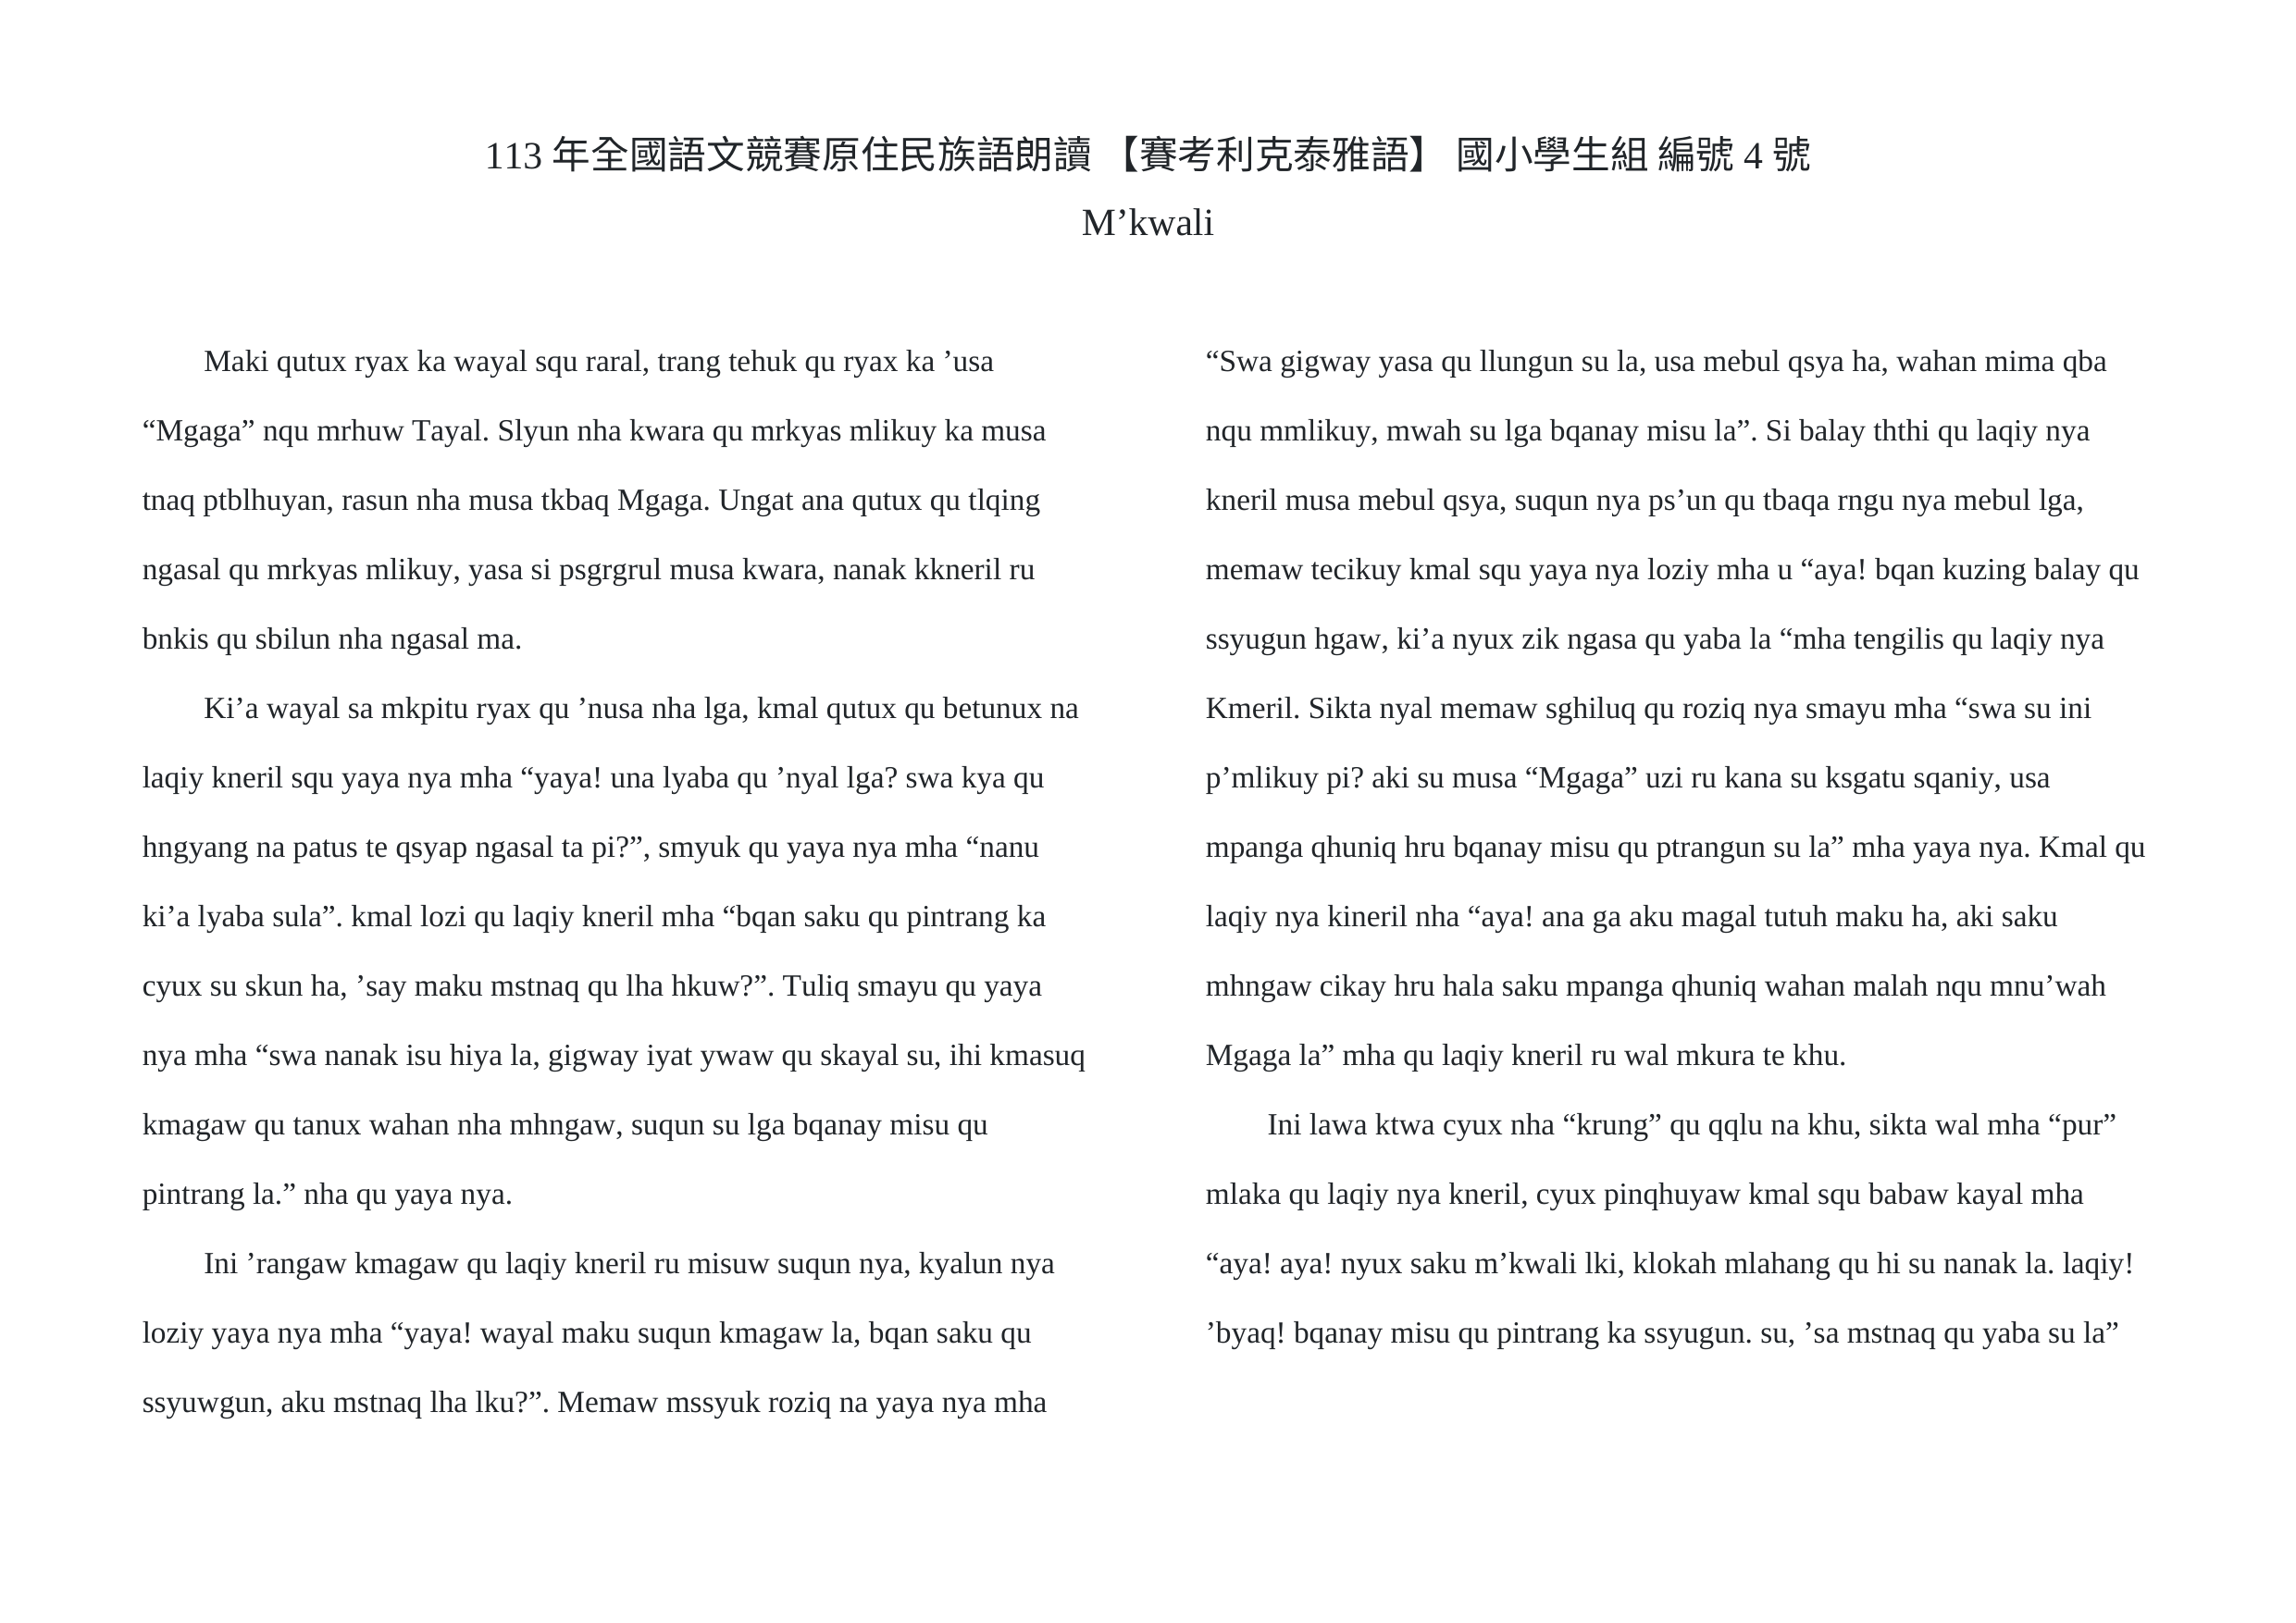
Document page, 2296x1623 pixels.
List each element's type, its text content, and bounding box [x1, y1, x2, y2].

text Ini lawa ktwa cyux nha “krung” qu qqlu na khu, sikta wal mha “pur” mlaka qu laqiy nya kneril, cyux pinqhuyaw kmal squ babaw kayal mha “aya! aya! nyux saku m’kwali lki, klokah mlahang qu hi su nanak la. laqiy! ’byaq! bqanay misu qu pintrang ka ssyugun. su, ’sa mstnaq qu yaba su la” [1206, 1089, 2153, 1367]
text Maki qutux ryax ka wayal squ raral, trang tehuk qu ryax ka ’usa “Mgaga” nqu mrhuw Tayal. Slyun nha kwara qu mrkyas mlikuy ka musa tnaq ptblhuyan, rasun nha musa tkbaq Mgaga. Ungat ana qutux qu tlqing ngasal qu mrkyas mlikuy, yasa si psgrgrul musa kwara, nanak kkneril ru bnkis qu sbilun nha ngasal ma. [142, 326, 1090, 673]
text Ini ’rangaw kmagaw qu laqiy kneril ru misuw suqun nya, kyalun nya loziy yaya nya mha “yaya! wayal maku suqun kmagaw la, bqan saku qu ssyuwgun, aku mstnaq lha lku?”. Memaw mssyuk roziq na yaya nya mha “Swa gigway yasa qu llungun su la, usa mebul qsya ha, wahan mima qba nqu mmlikuy, mwah su lga bqanay misu la”. Si balay ththi qu laqiy nya kneril musa mebul qsya, suqun nya ps’un qu tbaqa rngu nya mebul lga, memaw tecikuy kmal squ yaya nya loziy mha u “aya! bqan kuzing balay qu ssyugun hgaw, ki’a nyux zik ngasa qu yaba la “mha tengilis qu laqiy nya Kmeril. Sikta nyal memaw sghiluq qu roziq nya smayu mha “swa su ini p’mlikuy pi? aki su musa “Mgaga” uzi ru kana su ksgatu sqaniy, usa mpanga qhuniq hru bqanay misu qu ptrangun su la” mha yaya nya. Kmal qu laqiy nya kineril nha “aya! ana ga aku magal tutuh maku ha, aki saku mhngaw cikay hru hala saku mpanga qhuniq wahan malah nqu mnu’wah Mgaga la” mha qu laqiy kneril ru wal mkura te khu. [1206, 326, 2153, 1089]
text 113 年全國語文競賽原住民族語朗讀 【賽考利克泰雅語】 國小學生組 編號 4 號 [142, 118, 2153, 187]
text Ini ’rangaw kmagaw qu laqiy kneril ru misuw suqun nya, kyalun nya loziy yaya nya mha “yaya! wayal maku suqun kmagaw la, bqan saku qu ssyuwgun, aku mstnaq lha lku?”. Memaw mssyuk roziq na yaya nya mha “Swa gigway yasa qu llungun su la, usa mebul qsya ha, wahan mima qba nqu mmlikuy, mwah su lga bqanay misu la”. Si balay ththi qu laqiy nya kneril musa mebul qsya, suqun nya ps’un qu tbaqa rngu nya mebul lga, memaw tecikuy kmal squ yaya nya loziy mha u “aya! bqan kuzing balay qu ssyugun hgaw, ki’a nyux zik ngasa qu yaba la “mha tengilis qu laqiy nya Kmeril. Sikta nyal memaw sghiluq qu roziq nya smayu mha “swa su ini p’mlikuy pi? aki su musa “Mgaga” uzi ru kana su ksgatu sqaniy, usa mpanga qhuniq hru bqanay misu qu ptrangun su la” mha yaya nya. Kmal qu laqiy nya kineril nha “aya! ana ga aku magal tutuh maku ha, aki saku mhngaw cikay hru hala saku mpanga qhuniq wahan malah nqu mnu’wah Mgaga la” mha qu laqiy kneril ru wal mkura te khu. [142, 1228, 1090, 1436]
text M’kwali [142, 187, 2153, 256]
text Ki’a wayal sa mkpitu ryax qu ’nusa nha lga, kmal qutux qu betunux na laqiy kneril squ yaya nya mha “yaya! una lyaba qu ’nyal lga? swa kya qu hngyang na patus te qsyap ngasal ta pi?”, smyuk qu yaya nya mha “nanu ki’a lyaba sula”. kmal lozi qu laqiy kneril mha “bqan saku qu pintrang ka cyux su skun ha, ’say maku mstnaq qu lha hkuw?”. Tuliq smayu qu yaya nya mha “swa nanak isu hiya la, gigway iyat ywaw qu skayal su, ihi kmasuq kmagaw qu tanux wahan nha mhngaw, suqun su lga bqanay misu qu pintrang la.” nha qu yaya nya. [142, 673, 1090, 1228]
